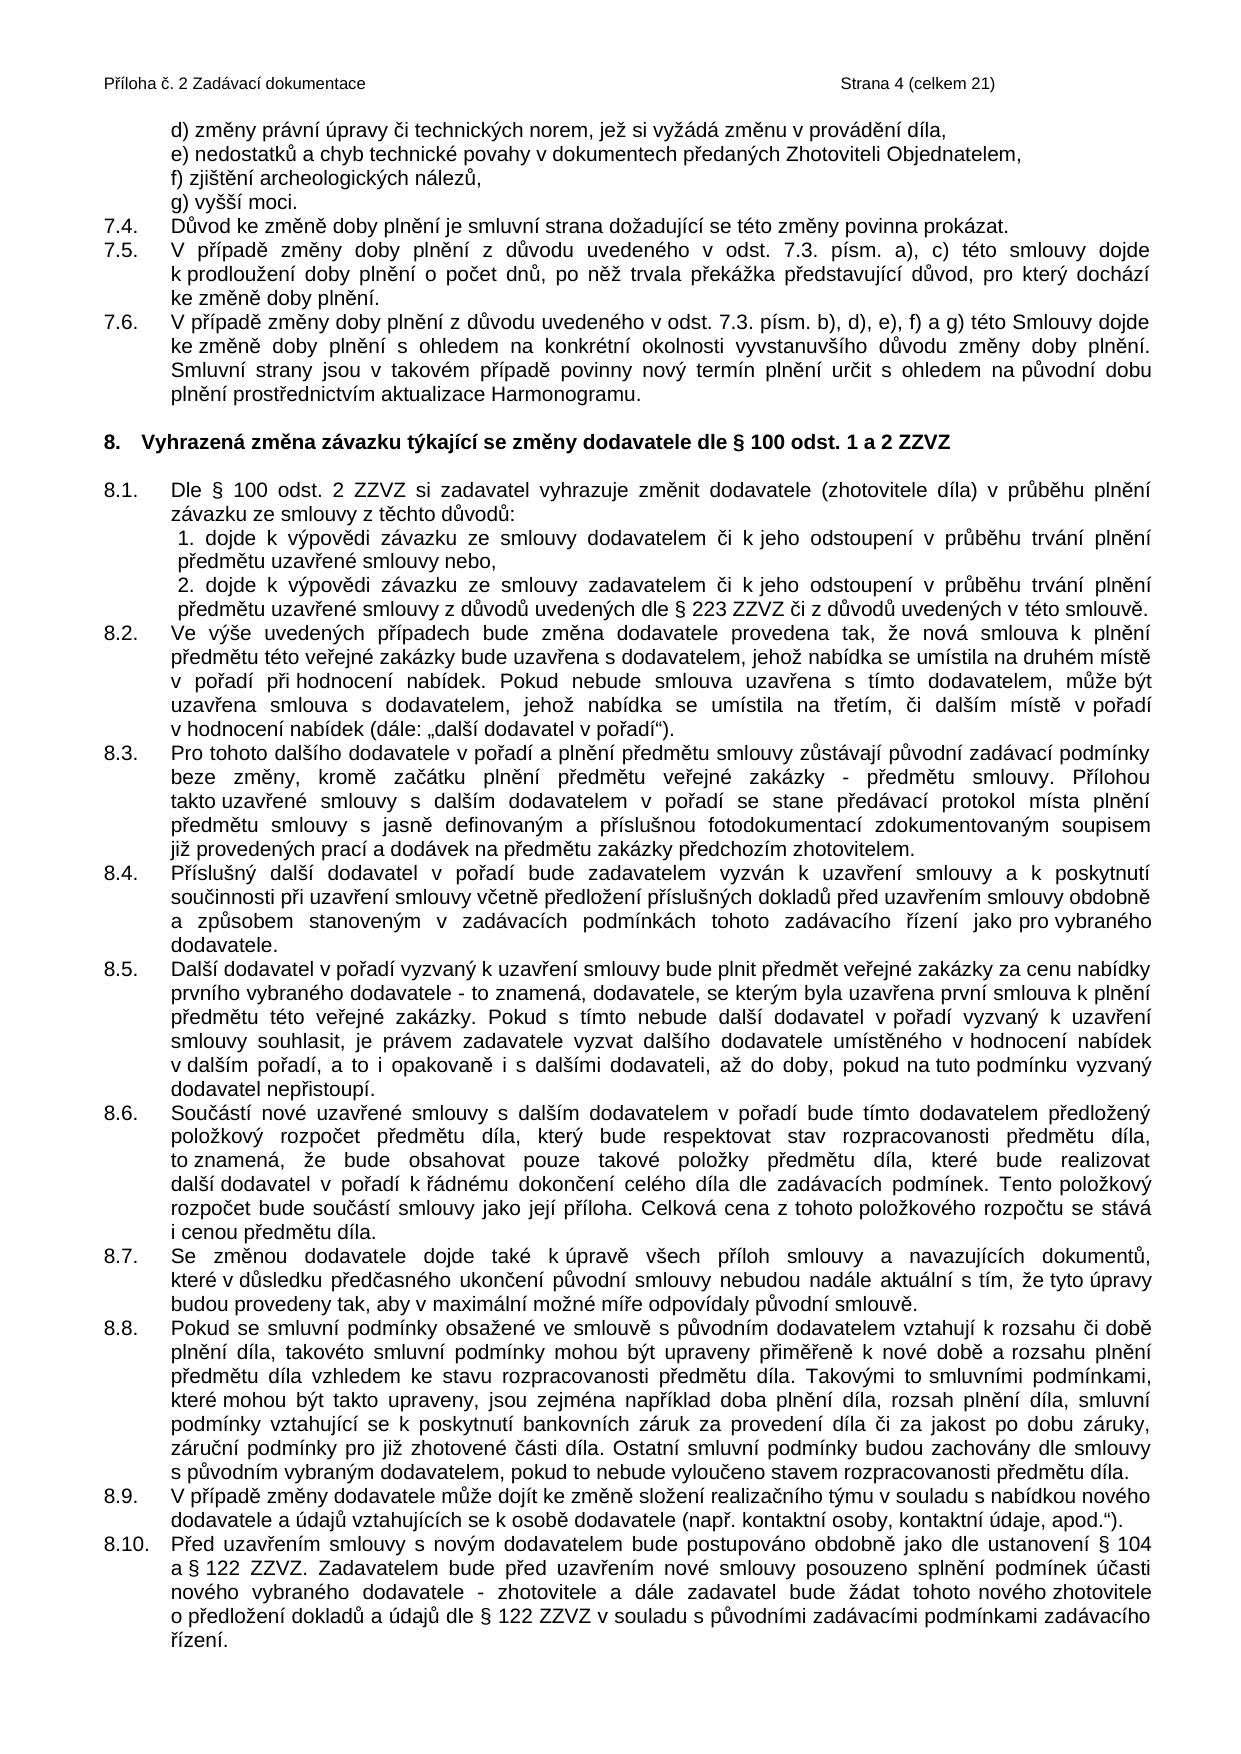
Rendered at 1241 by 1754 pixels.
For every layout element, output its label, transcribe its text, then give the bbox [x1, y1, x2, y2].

list Důvod ke změně doby plnění je smluvní strana dožadující se této změny povinna prokázat. [103, 214, 1152, 238]
list V případě změny dodavatele může dojít ke změně složení realizačního týmu v souladu s nabídkou nového dodavatele a údajů vztahujících se k osobě dodavatele (např. kontaktní osoby, kontaktní údaje, apod.“). [103, 1484, 1152, 1532]
list V případě změny doby plnění z důvodu uvedeného v odst. 7.3. písm. b), d), e), f) a g) této Smlouvy dojde ke změně doby plnění s ohledem na konkrétní okolnosti vyvstanuvšího důvodu změny doby plnění. Smluvní strany jsou v takovém případě povinny nový termín plnění určit s ohledem na původní dobu plnění prostřednictvím aktualizace Harmonogramu. [103, 310, 1152, 406]
list Pro tohoto dalšího dodavatele v pořadí a plnění předmětu smlouvy zůstávají původní zadávací podmínky beze změny, kromě začátku plnění předmětu veřejné zakázky - předmětu smlouvy. Přílohou takto uzavřené smlouvy s dalším dodavatelem v pořadí se stane předávací protokol místa plnění předmětu smlouvy s jasně definovaným a příslušnou fotodokumentací zdokumentovaným soupisem již provedených prací a dodávek na předmětu zakázky předchozím zhotovitelem. [103, 741, 1152, 861]
text f) zjištění archeologických nálezů, [103, 166, 1152, 190]
list Pokud se smluvní podmínky obsažené ve smlouvě s původním dodavatelem vztahují k rozsahu či době plnění díla, takovéto smluvní podmínky mohou být upraveny přiměřeně k nové době a rozsahu plnění předmětu díla vzhledem ke stavu rozpracovanosti předmětu díla. Takovými to smluvními podmínkami, které mohou být takto upraveny, jsou zejména například doba plnění díla, rozsah plnění díla, smluvní podmínky vztahující se k poskytnutí bankovních záruk za provedení díla či za jakost po dobu záruky, záruční podmínky pro již zhotovené části díla. Ostatní smluvní podmínky budou zachovány dle smlouvy s původním vybraným dodavatelem, pokud to nebude vyloučeno stavem rozpracovanosti předmětu díla. [103, 1316, 1152, 1484]
list Vyhrazená změna závazku týkající se změny dodavatele dle § 100 odst. 1 a 2 ZZVZ [103, 429, 1152, 453]
list Dle § 100 odst. 2 ZZVZ si zadavatel vyhrazuje změnit dodavatele (zhotovitele díla) v průběhu plnění závazku ze smlouvy z těchto důvodů: [103, 477, 1152, 525]
list V případě změny doby plnění z důvodu uvedeného v odst. 7.3. písm. a), c) této smlouvy dojde k prodloužení doby plnění o počet dnů, po něž trvala překážka představující důvod, pro který dochází ke změně doby plnění. [103, 238, 1152, 310]
text d) změny právní úpravy či technických norem, jež si vyžádá změnu v provádění díla, [103, 118, 1152, 142]
text e) nedostatků a chyb technické povahy v dokumentech předaných Zhotoviteli Objednatelem, [103, 142, 1152, 166]
list Příslušný další dodavatel v pořadí bude zadavatelem vyzván k uzavření smlouvy a k poskytnutí součinnosti při uzavření smlouvy včetně předložení příslušných dokladů před uzavřením smlouvy obdobně a způsobem stanoveným v zadávacích podmínkách tohoto zadávacího řízení jako pro vybraného dodavatele. [103, 861, 1152, 957]
list Další dodavatel v pořadí vyzvaný k uzavření smlouvy bude plnit předmět veřejné zakázky za cenu nabídky prvního vybraného dodavatele - to znamená, dodavatele, se kterým byla uzavřena první smlouva k plnění předmětu této veřejné zakázky. Pokud s tímto nebude další dodavatel v pořadí vyzvaný k uzavření smlouvy souhlasit, je právem zadavatele vyzvat dalšího dodavatele umístěného v hodnocení nabídek v dalším pořadí, a to i opakovaně i s dalšími dodavateli, až do doby, pokud na tuto podmínku vyzvaný dodavatel nepřistoupí. [103, 957, 1152, 1100]
list Se změnou dodavatele dojde také k úpravě všech příloh smlouvy a navazujících dokumentů, které v důsledku předčasného ukončení původní smlouvy nebudou nadále aktuální s tím, že tyto úpravy budou provedeny tak, aby v maximální možné míře odpovídaly původní smlouvě. [103, 1244, 1152, 1316]
list Součástí nové uzavřené smlouvy s dalším dodavatelem v pořadí bude tímto dodavatelem předložený položkový rozpočet předmětu díla, který bude respektovat stav rozpracovanosti předmětu díla, to znamená, že bude obsahovat pouze takové položky předmětu díla, které bude realizovat další dodavatel v pořadí k řádnému dokončení celého díla dle zadávacích podmínek. Tento položkový rozpočet bude součástí smlouvy jako její příloha. Celková cena z tohoto položkového rozpočtu se stává i cenou předmětu díla. [103, 1100, 1152, 1244]
list Ve výše uvedených případech bude změna dodavatele provedena tak, že nová smlouva k plnění předmětu této veřejné zakázky bude uzavřena s dodavatelem, jehož nabídka se umístila na druhém místě v pořadí při hodnocení nabídek. Pokud nebude smlouva uzavřena s tímto dodavatelem, může být uzavřena smlouva s dodavatelem, jehož nabídka se umístila na třetím, či dalším místě v pořadí v hodnocení nabídek (dále: „další dodavatel v pořadí“). [103, 621, 1152, 741]
text g) vyšší moci. [103, 190, 1152, 214]
list Před uzavřením smlouvy s novým dodavatelem bude postupováno obdobně jako dle ustanovení § 104 a § 122 ZZVZ. Zadavatelem bude před uzavřením nové smlouvy posouzeno splnění podmínek účasti nového vybraného dodavatele - zhotovitele a dále zadavatel bude žádat tohoto nového zhotovitele o předložení dokladů a údajů dle § 122 ZZVZ v souladu s původními zadávacími podmínkami zadávacího řízení. [103, 1532, 1152, 1651]
text 1. dojde k výpovědi závazku ze smlouvy dodavatelem či k jeho odstoupení v průběhu trvání plnění předmětu uzavřené smlouvy nebo, [177, 525, 1152, 573]
text 2. dojde k výpovědi závazku ze smlouvy zadavatelem či k jeho odstoupení v průběhu trvání plnění předmětu uzavřené smlouvy z důvodů uvedených dle § 223 ZZVZ či z důvodů uvedených v této smlouvě. [177, 573, 1152, 621]
